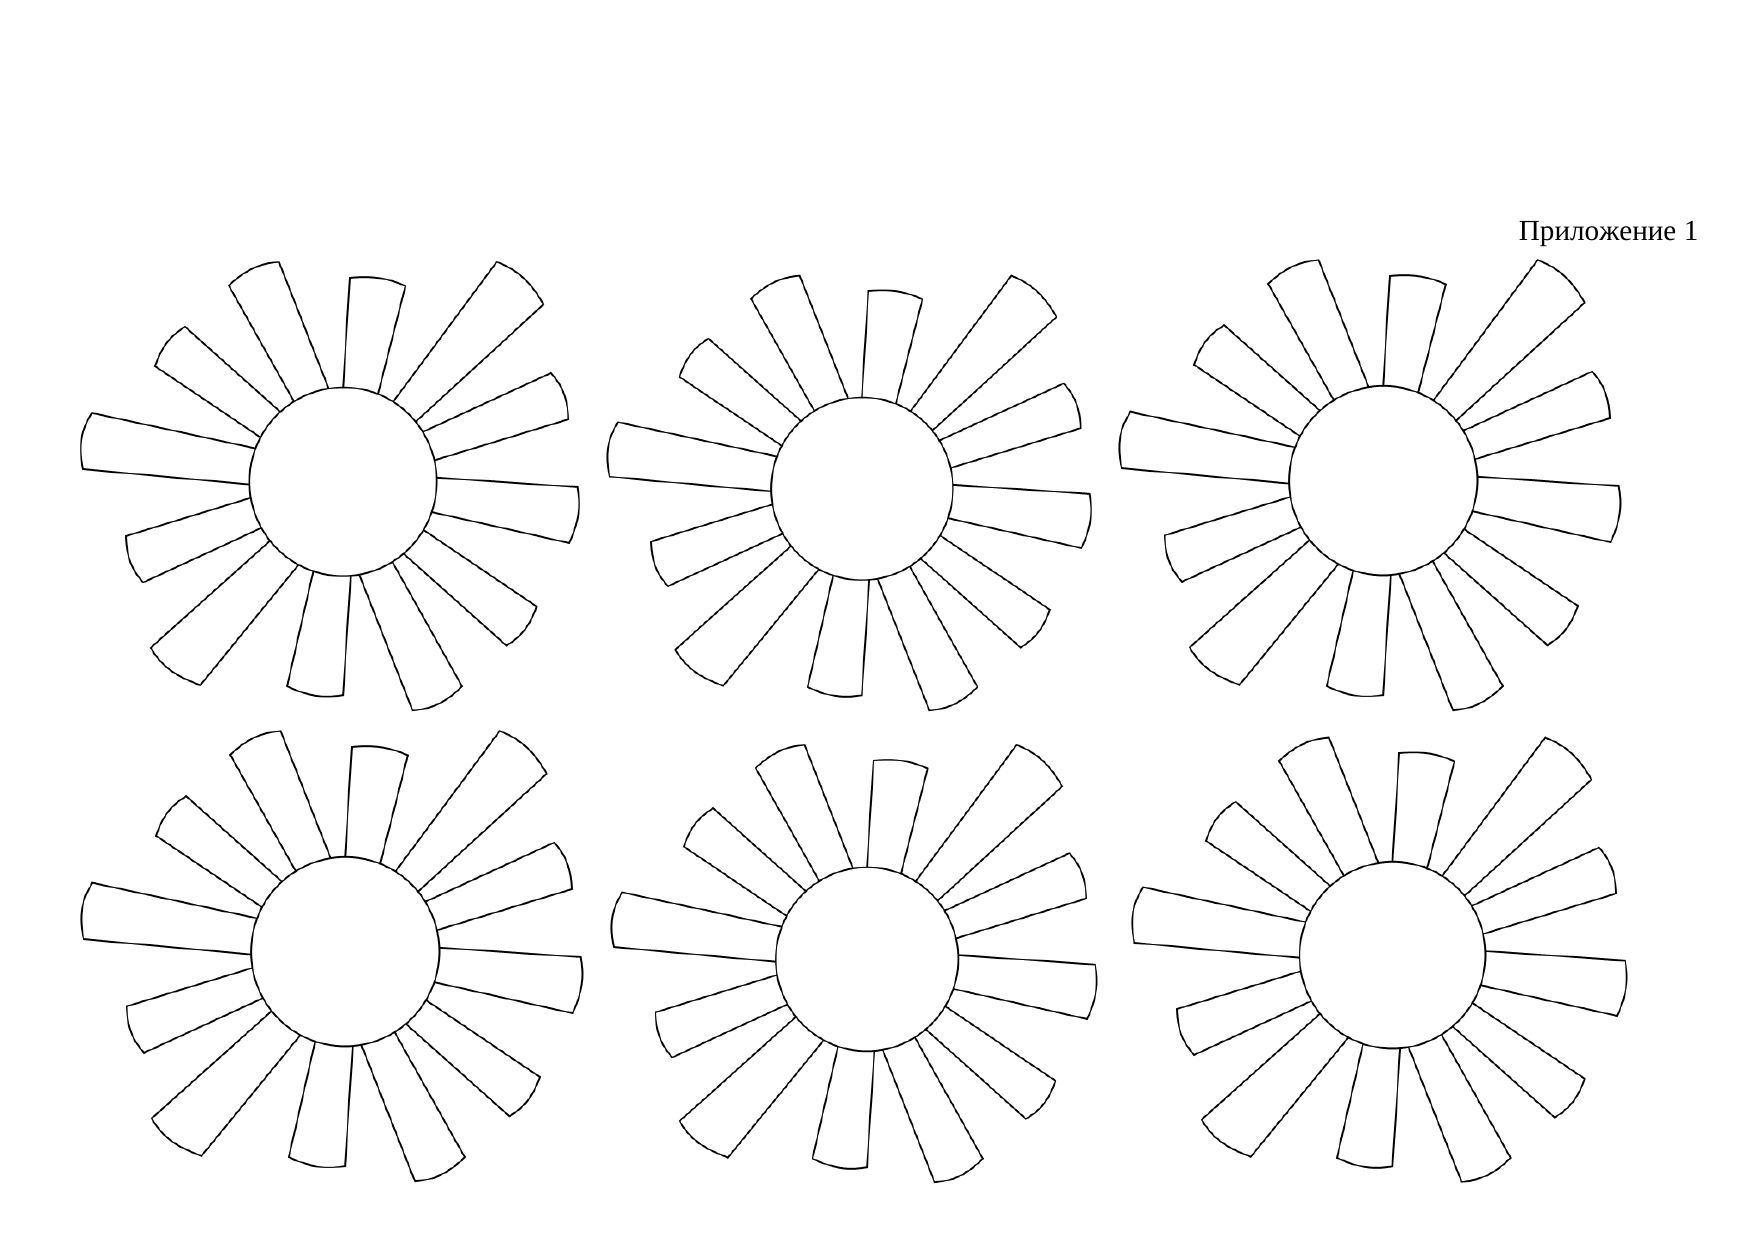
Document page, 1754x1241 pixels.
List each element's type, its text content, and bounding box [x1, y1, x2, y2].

text Приложение 1 [74, 213, 1698, 247]
picture [604, 737, 1104, 1190]
picture [1125, 729, 1633, 1190]
picture [600, 268, 1098, 719]
picture [1111, 251, 1627, 719]
picture [73, 723, 589, 1190]
picture [73, 254, 586, 719]
